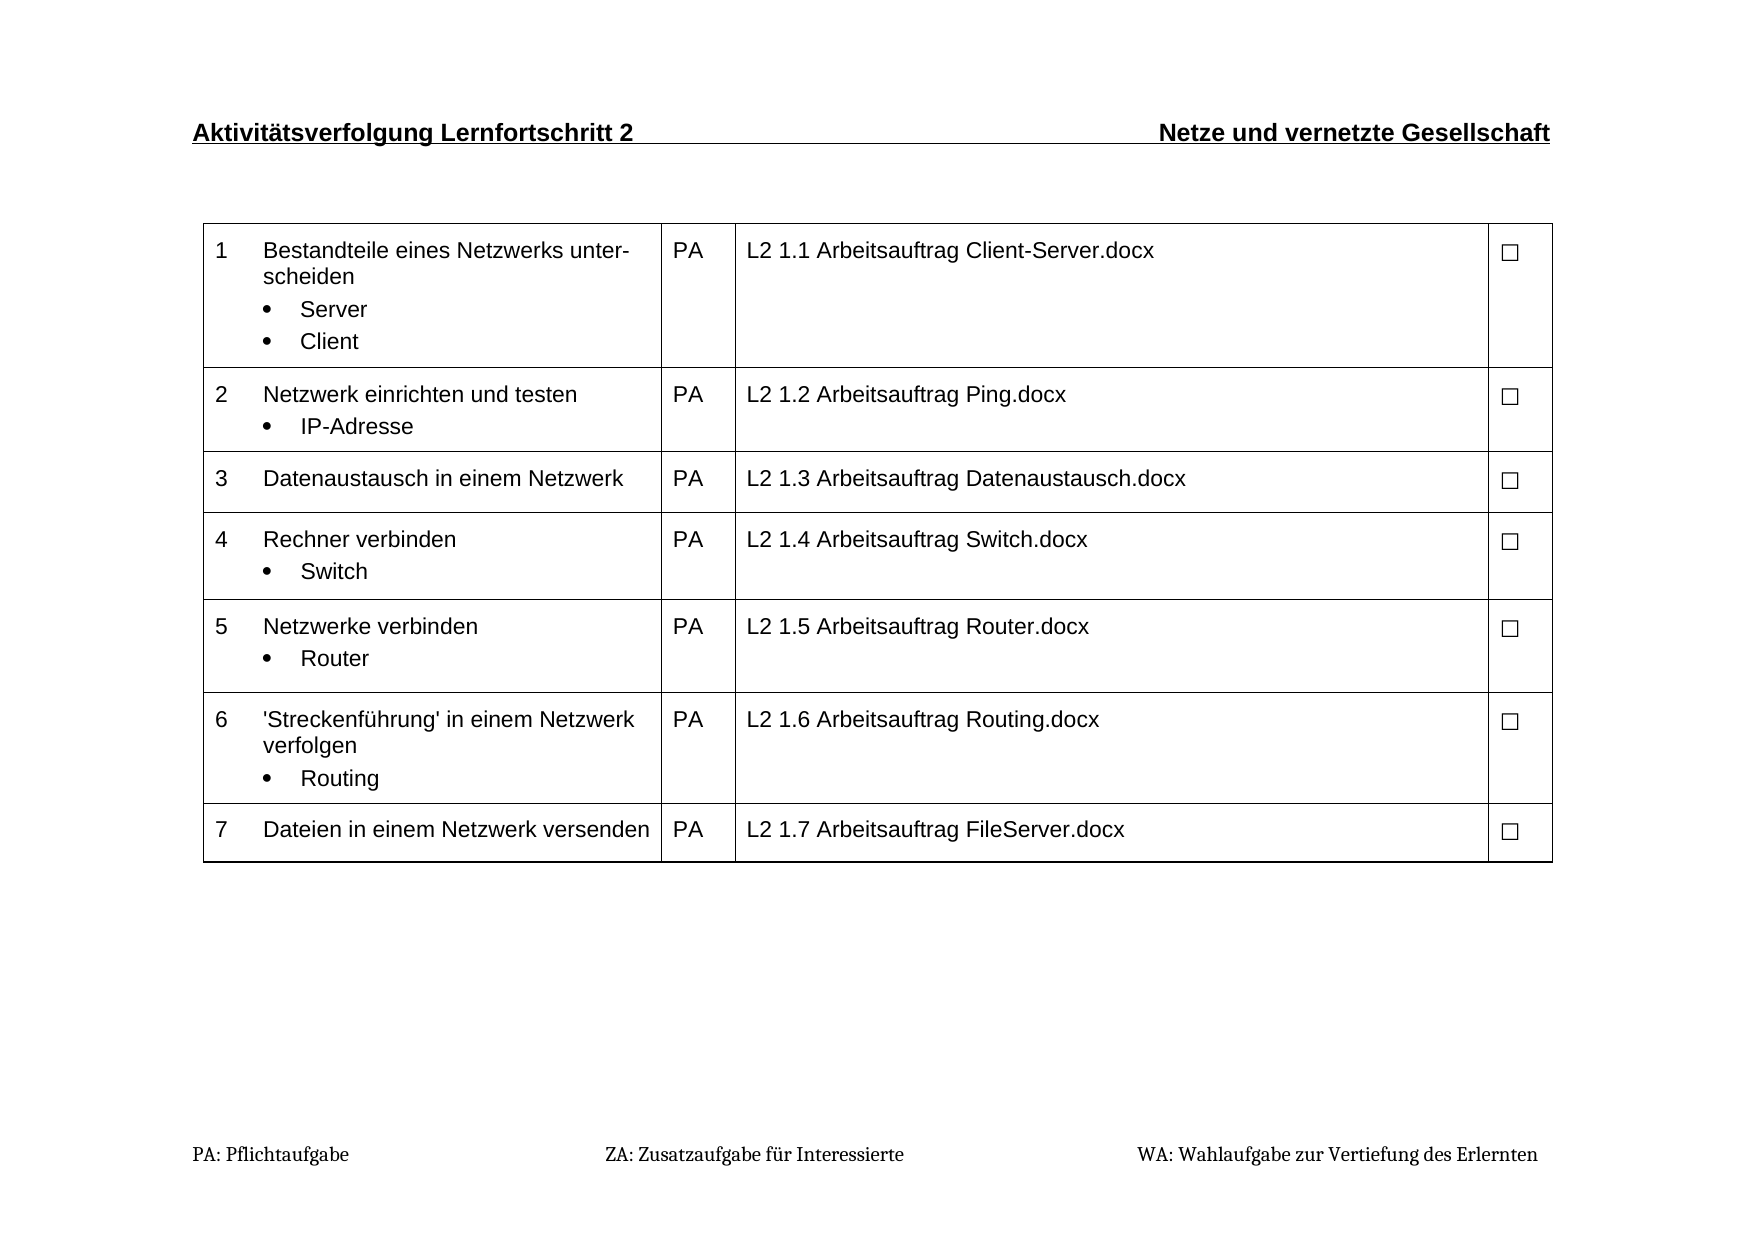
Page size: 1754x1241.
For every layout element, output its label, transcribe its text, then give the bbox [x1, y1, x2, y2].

table_cell PA [662, 600, 735, 692]
table_header PA [662, 224, 735, 367]
table_cell [1489, 368, 1552, 451]
table_cell L2 1.5 Arbeitsauftrag Router.docx [736, 600, 1488, 692]
table_cell [1489, 693, 1552, 802]
table_cell L2 1.4 Arbeitsauftrag Switch.docx [736, 513, 1488, 599]
table_cell PA [662, 513, 735, 599]
table_cell PA [662, 804, 735, 861]
table_cell [1489, 804, 1552, 861]
table_header L2 1.1 Arbeitsauftrag Client-Server.docx [736, 224, 1488, 367]
table_cell L2 1.7 Arbeitsauftrag FileServer.docx [736, 804, 1488, 861]
table_cell 5 Netzwerke verbinden Router [204, 600, 661, 692]
table_cell L2 1.6 Arbeitsauftrag Routing.docx [736, 693, 1488, 802]
table_cell [1489, 452, 1552, 512]
table_cell 7 Dateien in einem Netzwerk versenden [204, 804, 661, 861]
table_header 1 Bestandteile eines Netzwerks unter-scheiden Server Client [204, 224, 661, 367]
table_cell L2 1.3 Arbeitsauftrag Datenaustausch.docx [736, 452, 1488, 512]
table_cell 4 Rechner verbinden Switch [204, 513, 661, 599]
table_cell [1489, 513, 1552, 599]
table_cell 6 'Streckenführung' in einem Netzwerk verfolgen Routing [204, 693, 661, 802]
table_cell PA [662, 368, 735, 451]
table_cell [1489, 600, 1552, 692]
table_cell 3 Datenaustausch in einem Netzwerk [204, 452, 661, 512]
table_header [1489, 224, 1552, 367]
table_cell PA [662, 452, 735, 512]
text Aktivitätsverfolgung Lernfortschritt 2 Netze und vernetzte Gesellschaft [192, 118, 1606, 147]
table_cell 2 Netzwerk einrichten und testen IP-Adresse [204, 368, 661, 451]
table_cell PA [662, 693, 735, 802]
table_cell L2 1.2 Arbeitsauftrag Ping.docx [736, 368, 1488, 451]
